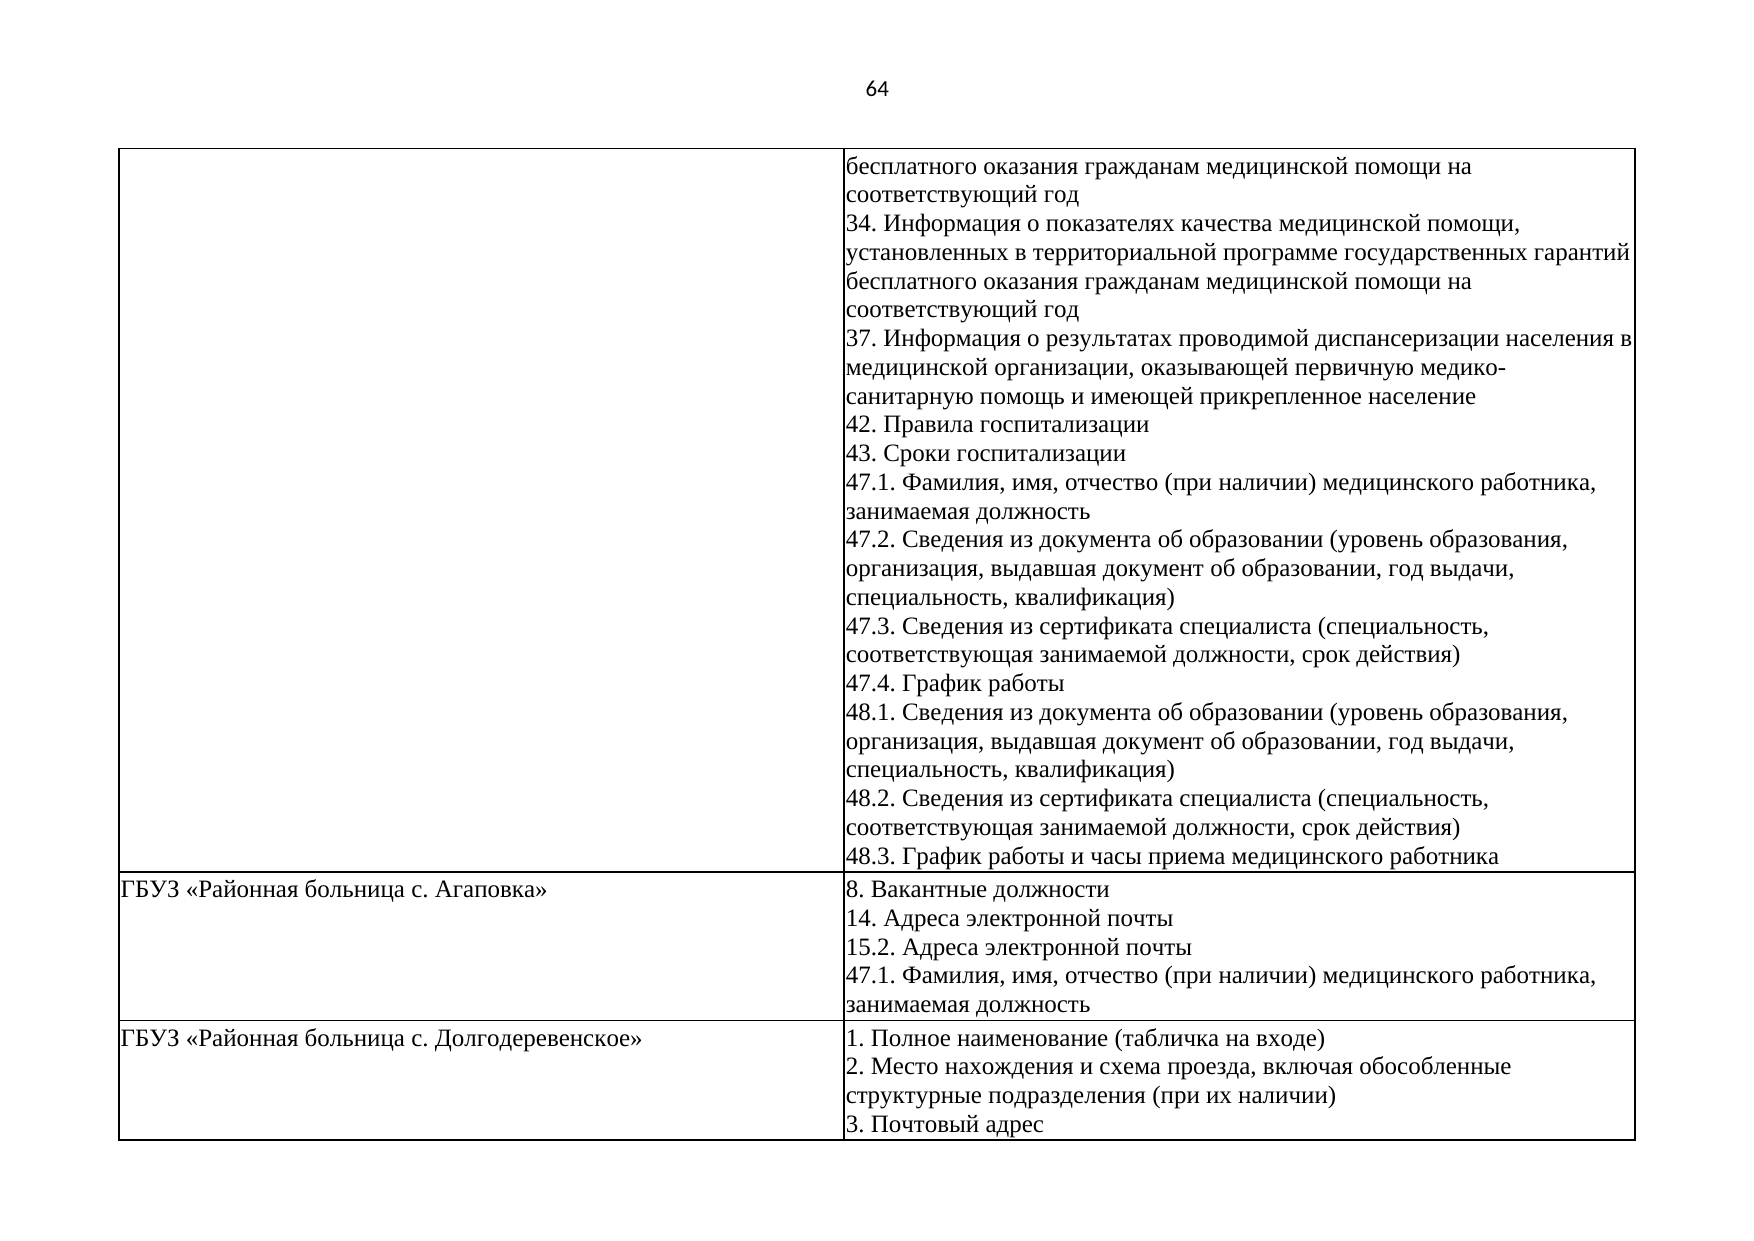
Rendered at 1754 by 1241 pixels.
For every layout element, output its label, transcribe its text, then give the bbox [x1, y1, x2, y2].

table_cell ГБУЗ «Районная больница с. Агаповка» [120, 873, 843, 1019]
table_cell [845, 149, 1634, 871]
table_cell 8. Вакантные должности 14. Адреса электронной почты 15.2. Адреса электронной почты 47.1. Фамилия, имя, отчество (при наличии) медицинского работника, занимаемая должность [845, 873, 1634, 1019]
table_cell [120, 1021, 843, 1139]
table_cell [845, 1021, 1634, 1139]
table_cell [120, 149, 843, 871]
